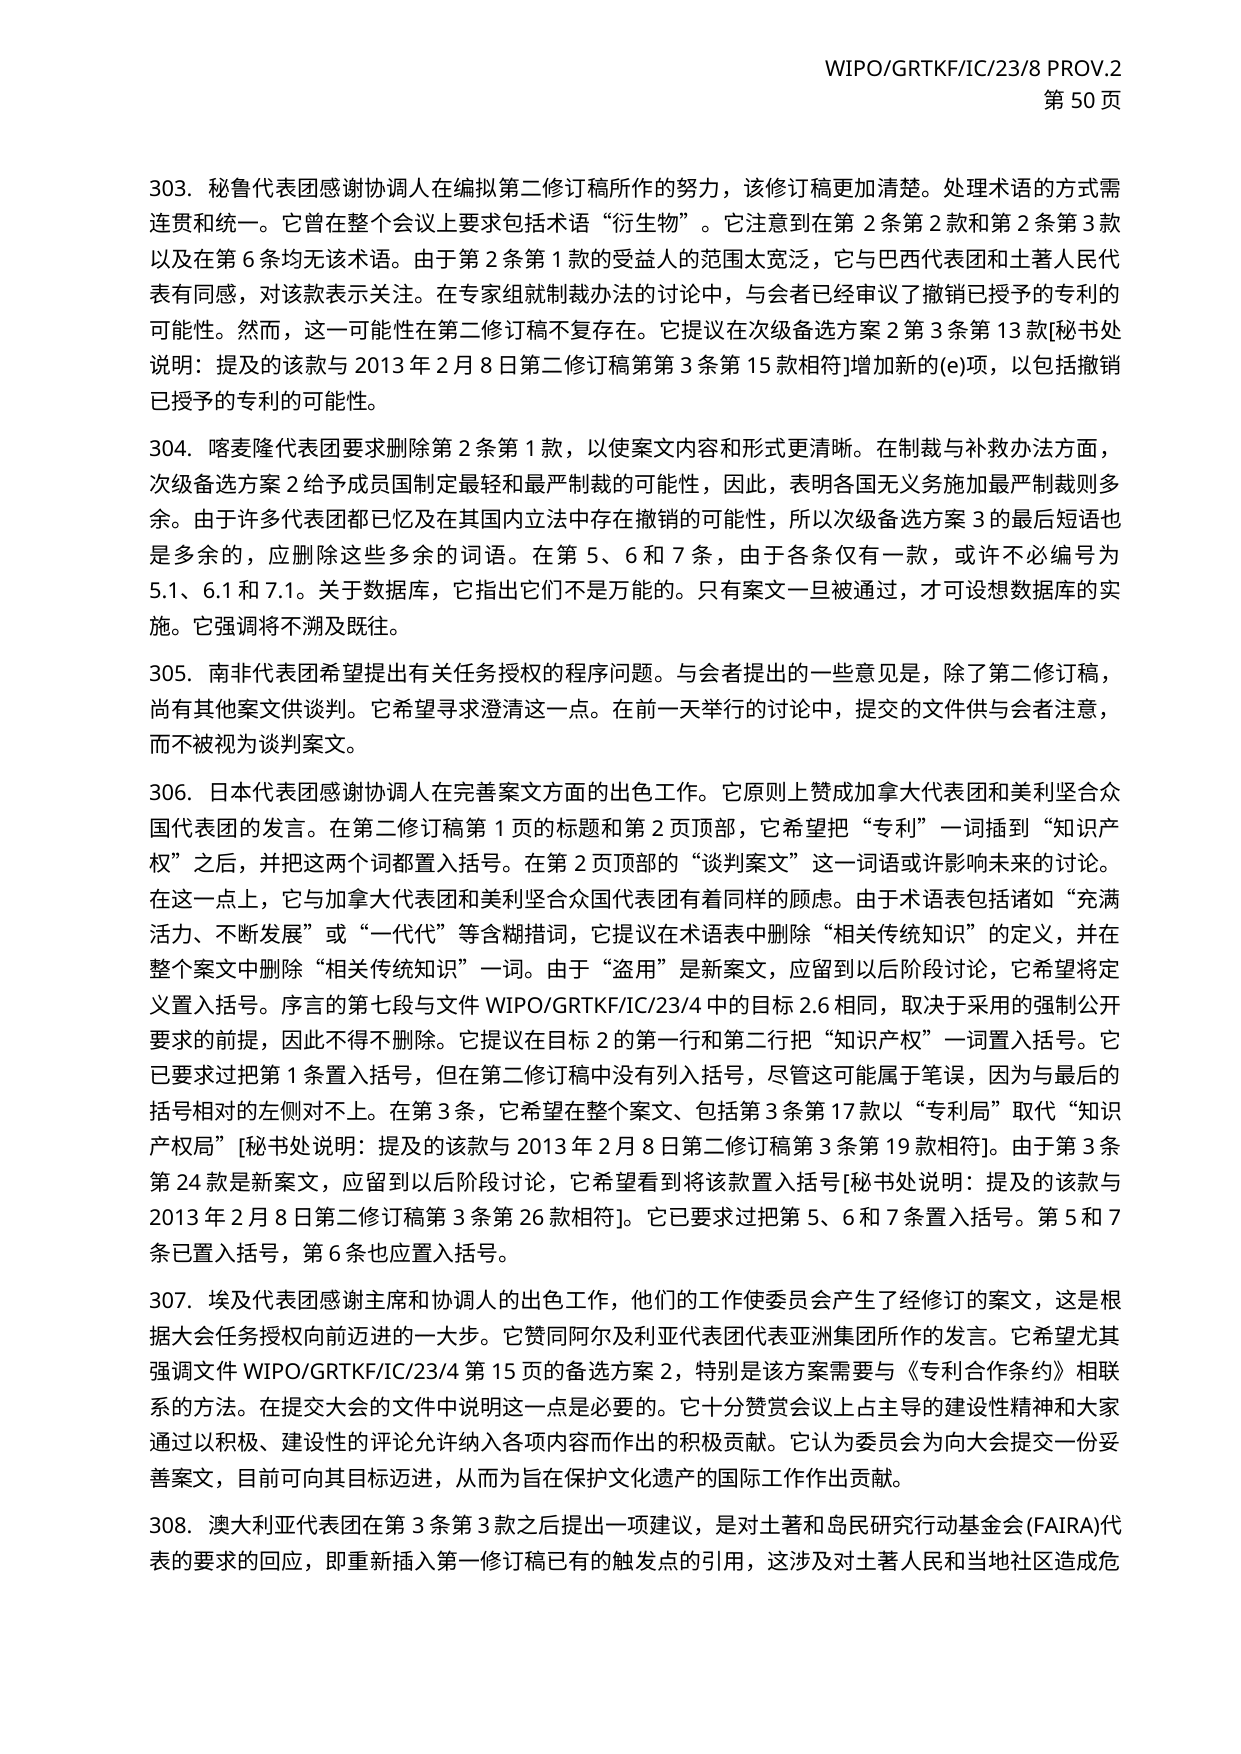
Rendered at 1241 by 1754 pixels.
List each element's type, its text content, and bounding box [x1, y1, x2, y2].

text 埃及代表团感谢主席和协调人的出色工作，他们的工作使委员会产生了经修订的案文，这是根据大会任务授权向前迈进的一大步。它赞同阿尔及利亚代表团代表亚洲集团所作的发言。它希望尤其强调文件WIPO/GRTKF/IC/23/4第15页的备选方案2，特别是该方案需要与《专利合作条约》相联系的方法。在提交大会的文件中说明这一点是必要的。它十分赞赏会议上占主导的建设性精神和大家通过以积极、建设性的评论允许纳入各项内容而作出的积极贡献。它认为委员会为向大会提交一份妥善案文，目前可向其目标迈进，从而为旨在保护文化遗产的国际工作作出贡献。 [149, 1280, 1122, 1492]
text 喀麦隆代表团要求删除第2条第1款，以使案文内容和形式更清晰。在制裁与补救办法方面，次级备选方案2给予成员国制定最轻和最严制裁的可能性，因此，表明各国无义务施加最严制裁则多余。由于许多代表团都已忆及在其国内立法中存在撤销的可能性，所以次级备选方案3的最后短语也是多余的，应删除这些多余的词语。在第5、6和7条，由于各条仅有一款，或许不必编号为5.1、6.1和7.1。关于数据库，它指出它们不是万能的。只有案文一旦被通过，才可设想数据库的实施。它强调将不溯及既往。 [149, 428, 1122, 640]
text 日本代表团感谢协调人在完善案文方面的出色工作。它原则上赞成加拿大代表团和美利坚合众国代表团的发言。在第二修订稿第1页的标题和第2页顶部，它希望把“专利”一词插到“知识产权”之后，并把这两个词都置入括号。在第2页顶部的“谈判案文”这一词语或许影响未来的讨论。在这一点上，它与加拿大代表团和美利坚合众国代表团有着同样的顾虑。由于术语表包括诸如“充满活力、不断发展”或“一代代”等含糊措词，它提议在术语表中删除“相关传统知识”的定义，并在整个案文中删除“相关传统知识”一词。由于“盗用”是新案文，应留到以后阶段讨论，它希望将定义置入括号。序言的第七段与文件WIPO/GRTKF/IC/23/4中的目标2.6相同，取决于采用的强制公开要求的前提，因此不得不删除。它提议在目标2的第一行和第二行把“知识产权”一词置入括号。它已要求过把第1条置入括号，但在第二修订稿中没有列入括号，尽管这可能属于笔误，因为与最后的括号相对的左侧对不上。在第3条，它希望在整个案文、包括第3条第17款以“专利局”取代“知识产权局”[秘书处说明：提及的该款与2013年2月8日第二修订稿第3条第19款相符]。由于第3条第24款是新案文，应留到以后阶段讨论，它希望看到将该款置入括号[秘书处说明：提及的该款与2013年2月8日第二修订稿第3条第26款相符]。它已要求过把第5、6和7条置入括号。第5和7条已置入括号，第6条也应置入括号。 [149, 772, 1122, 1267]
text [149, 1505, 1122, 1576]
text 南非代表团希望提出有关任务授权的程序问题。与会者提出的一些意见是，除了第二修订稿，尚有其他案文供谈判。它希望寻求澄清这一点。在前一天举行的讨论中，提交的文件供与会者注意，而不被视为谈判案文。 [149, 653, 1122, 759]
text 秘鲁代表团感谢协调人在编拟第二修订稿所作的努力，该修订稿更加清楚。处理术语的方式需连贯和统一。它曾在整个会议上要求包括术语“衍生物”。它注意到在第2条第2款和第2条第3款以及在第6条均无该术语。由于第2条第1款的受益人的范围太宽泛，它与巴西代表团和土著人民代表有同感，对该款表示关注。在专家组就制裁办法的讨论中，与会者已经审议了撤销已授予的专利的可能性。然而，这一可能性在第二修订稿不复存在。它提议在次级备选方案2第3条第13款[秘书处说明：提及的该款与2013年2月8日第二修订稿第第3条第15款相符]增加新的(e)项，以包括撤销已授予的专利的可能性。 [149, 167, 1122, 415]
